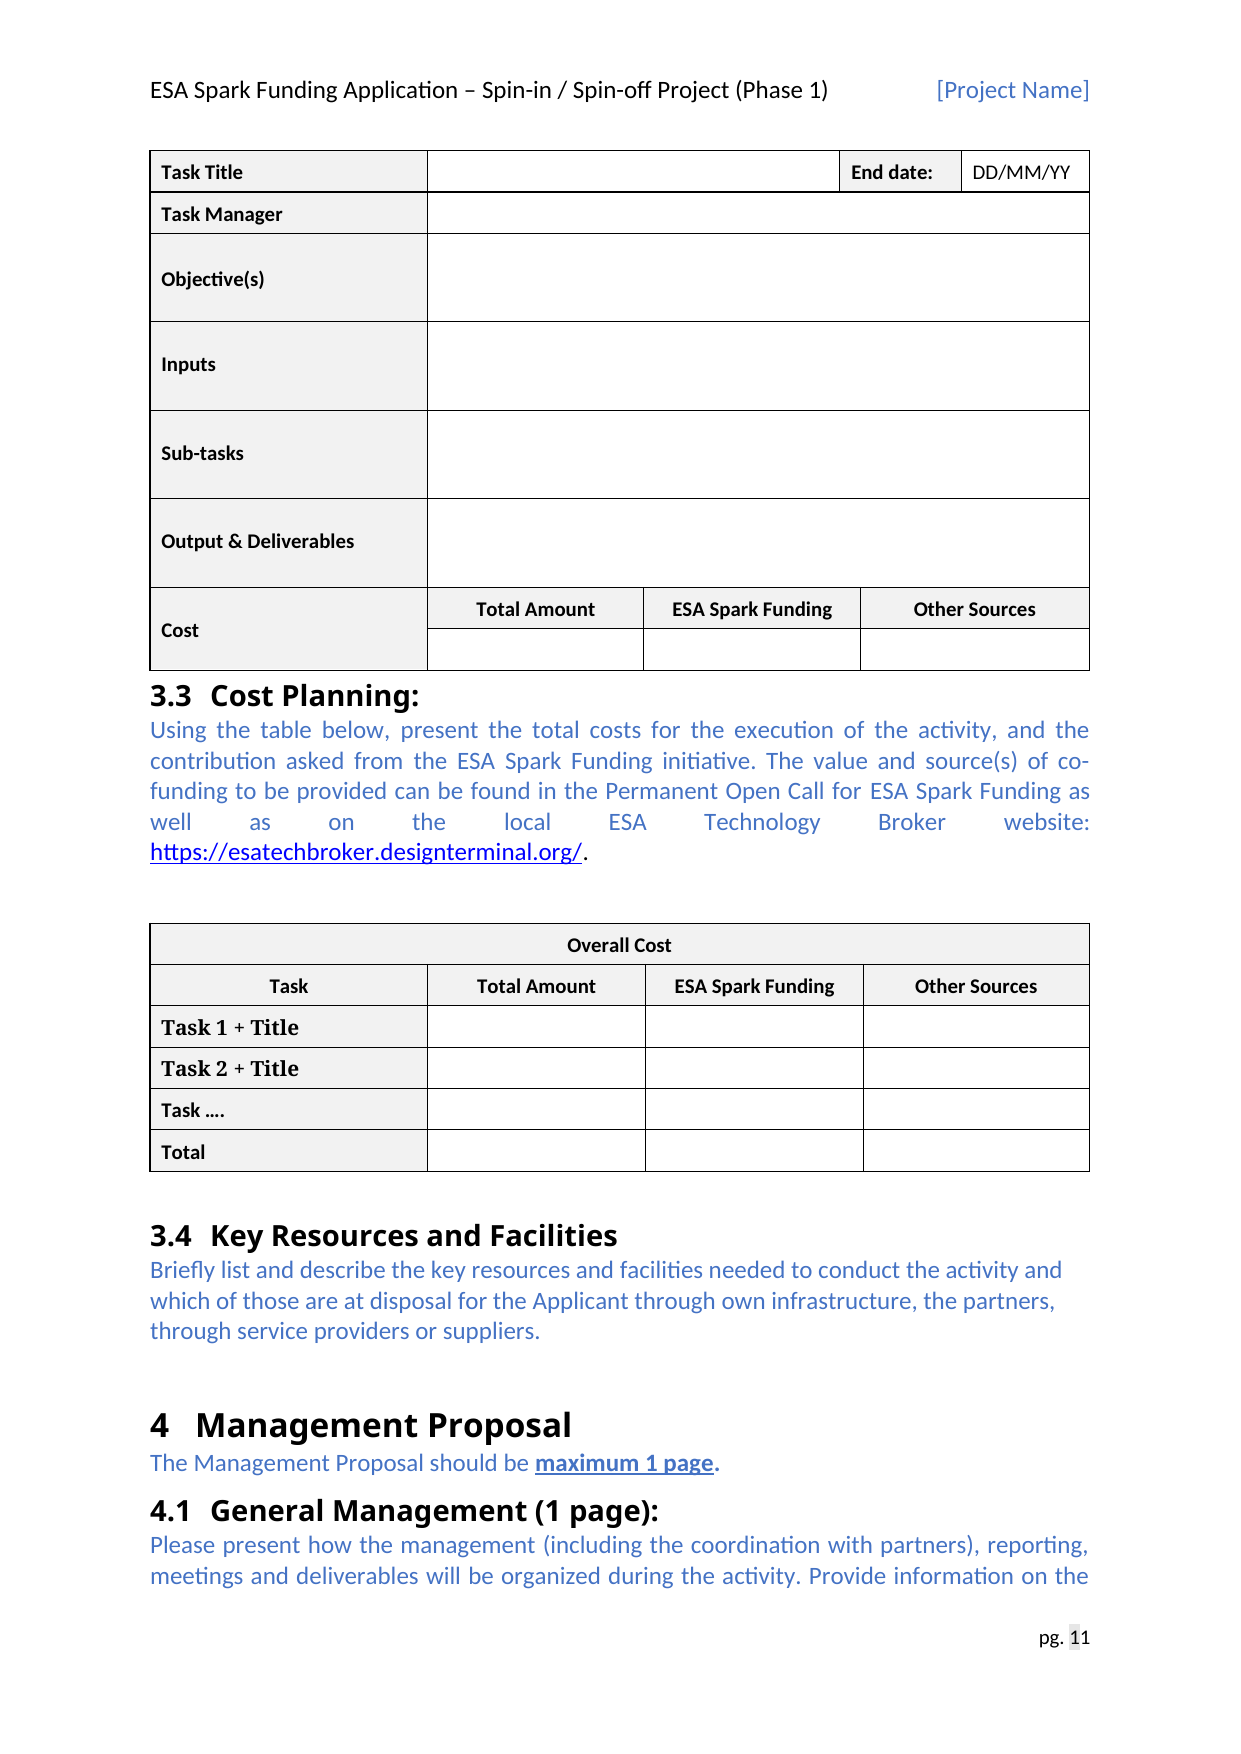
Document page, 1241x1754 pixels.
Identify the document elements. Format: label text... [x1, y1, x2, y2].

table_cell ESA Spark Funding [644, 588, 860, 628]
table_cell Task Manager [151, 193, 427, 233]
table_cell ESA Spark Funding [646, 965, 863, 1005]
table_cell Other Sources [861, 588, 1089, 628]
subtitle Key Resources and Facilities [150, 1215, 1090, 1254]
table_cell [864, 1048, 1089, 1088]
table_header Overall Cost [151, 924, 1089, 964]
table_cell [428, 1089, 645, 1129]
table_cell [864, 1006, 1089, 1047]
table_cell End date: [840, 151, 961, 191]
table_cell Task [151, 965, 427, 1005]
table_cell [428, 234, 1089, 321]
subtitle Cost Planning: [150, 675, 1090, 714]
table_cell Other Sources [864, 965, 1089, 1005]
table_cell Inputs [151, 322, 427, 410]
table_cell [428, 193, 1089, 233]
subtitle General Management (1 page): [150, 1490, 1090, 1530]
table_cell Total Amount [428, 965, 645, 1005]
table_cell Total [151, 1130, 427, 1171]
table_cell [428, 151, 839, 191]
table_cell [644, 629, 860, 669]
table_cell [428, 629, 643, 669]
table_cell [428, 1130, 645, 1171]
table_cell Objective(s) [151, 234, 427, 321]
text Using the table below, present the total costs for the execution of the activity, and the contribution asked from the ESA Spark Funding initiative. The value and source(s) of co-funding to be provided can be found in the Permanent Open Call for ESA Spark Funding as well as on the local ESA Technology Broker website: https://esatechbroker.designterminal.org/. [150, 714, 1090, 867]
table_cell Total Amount [428, 588, 643, 628]
table_cell Task 1 + Title [151, 1006, 427, 1047]
table_cell [864, 1089, 1089, 1129]
table_cell DD/MM/YY [962, 151, 1089, 191]
table_cell Cost [151, 588, 427, 669]
table_cell [861, 629, 1089, 669]
table_cell [646, 1006, 863, 1047]
table_cell [646, 1048, 863, 1088]
table_cell Task Title [151, 151, 427, 191]
table_cell [864, 1130, 1089, 1171]
table_cell Output & Deliverables [151, 499, 427, 587]
table_cell [428, 1048, 645, 1088]
table_cell [646, 1089, 863, 1129]
table_cell [428, 499, 1089, 587]
table_cell Task …. [151, 1089, 427, 1129]
table_cell Task 2 + Title [151, 1048, 427, 1088]
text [150, 1530, 1090, 1591]
table_cell [428, 1006, 645, 1047]
table_cell [646, 1130, 863, 1171]
text The Management Proposal should be maximum 1 page. [150, 1447, 1090, 1477]
text Briefly list and describe the key resources and facilities needed to conduct the activity and which of those are at disposal for the Applicant through own infrastructure, the partners, through service providers or suppliers. [150, 1254, 1090, 1346]
table_cell Sub-tasks [151, 411, 427, 498]
table_cell [428, 411, 1089, 498]
subtitle Management Proposal [150, 1402, 1090, 1447]
table_cell [428, 322, 1089, 410]
